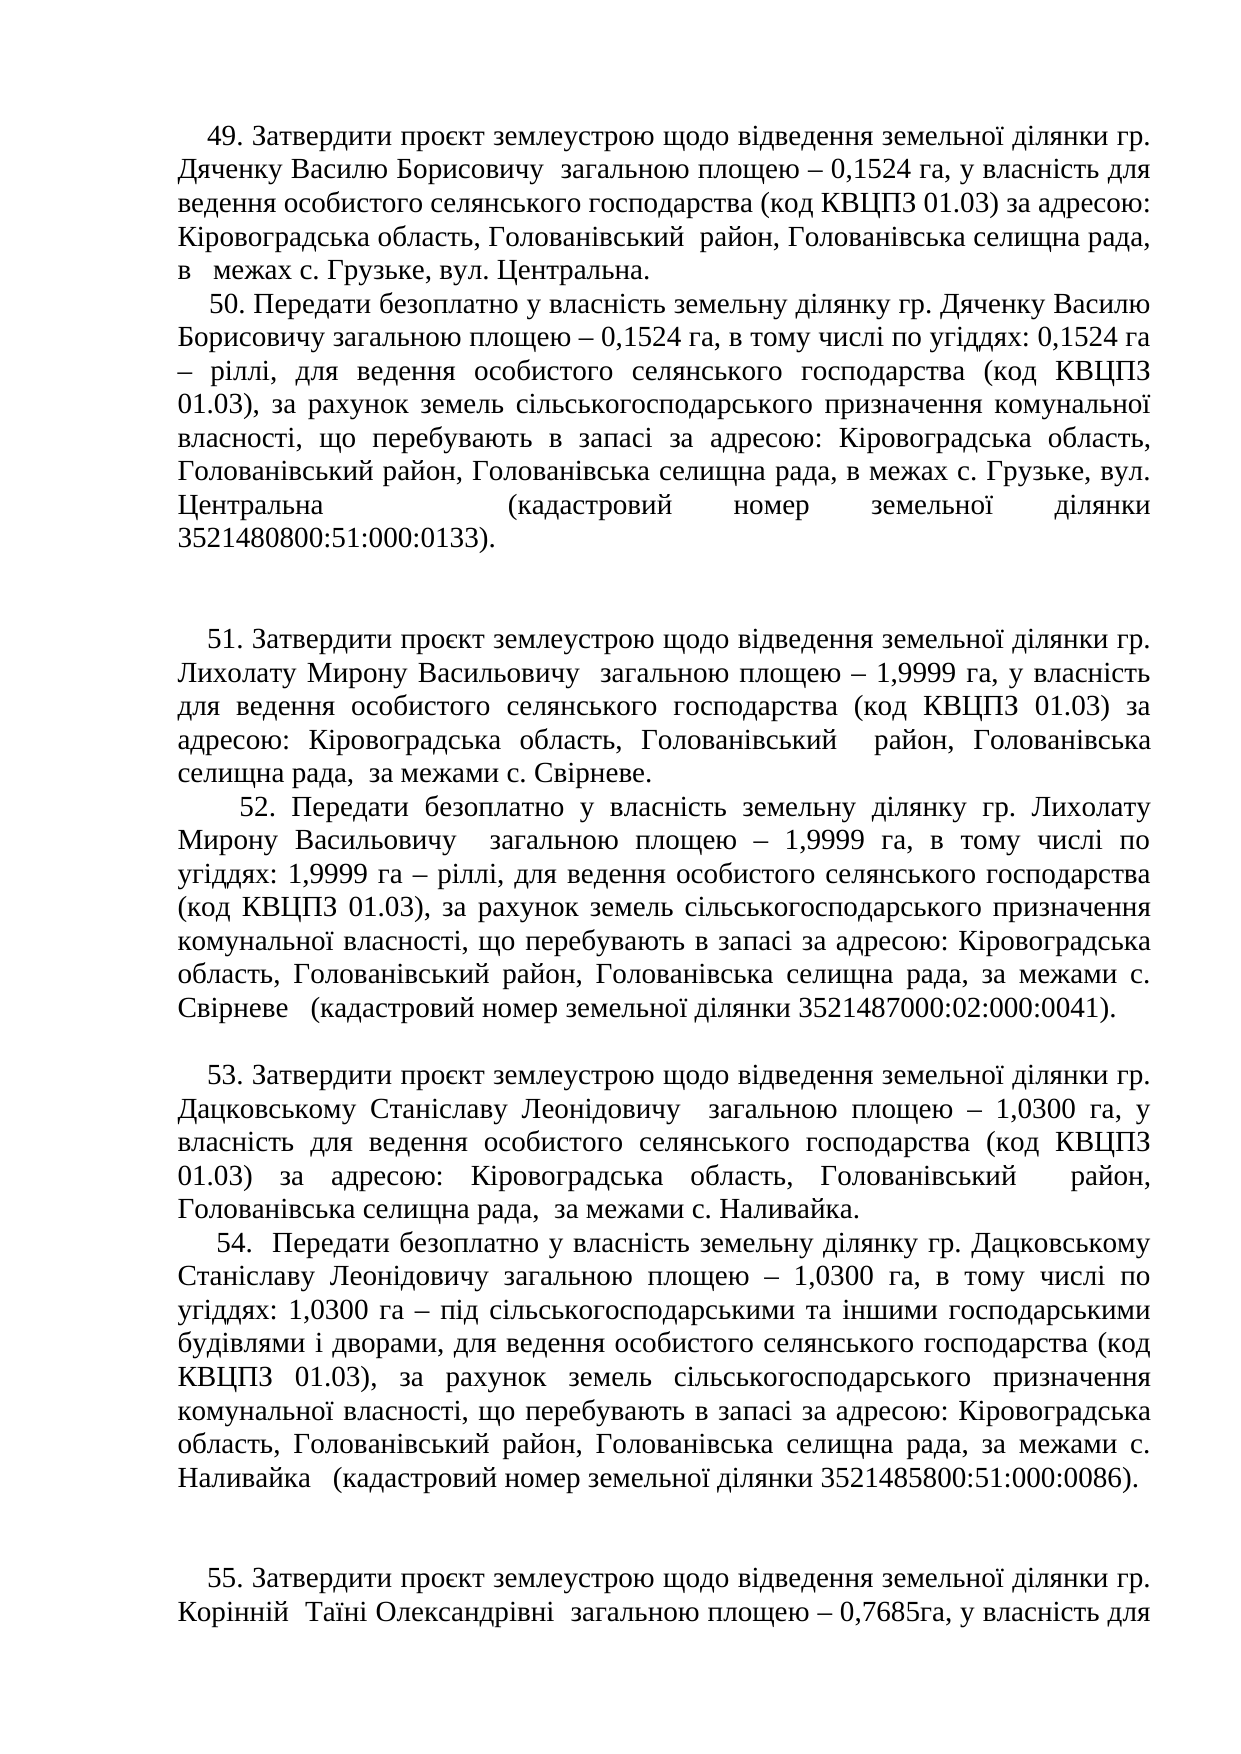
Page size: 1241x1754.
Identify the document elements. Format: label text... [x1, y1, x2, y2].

text 51. Затвердити проєкт землеустрою щодо відведення земельної ділянки гр. Лихолату Мирону Васильовичу загальною площею – 1,9999 га, у власність для ведення особистого селянського господарства (код КВЦПЗ 01.03) за адресою: Кіровоградська область, Голованівський район, Голованівська селищна рада, за межами с. Свірневе. [177, 621, 1152, 789]
text 52. Передати безоплатно у власність земельну ділянку гр. Лихолату Мирону Васильовичу загальною площею – 1,9999 га, в тому числі по угіддях: 1,9999 га – ріллі, для ведення особистого селянського господарства (код КВЦПЗ 01.03), за рахунок земель сільськогосподарського призначення комунальної власності, що перебувають в запасі за адресою: Кіровоградська область, Голованівський район, Голованівська селищна рада, за межами с. Свірневе (кадастровий номер земельної ділянки 3521487000:02:000:0041). [177, 789, 1152, 1024]
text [177, 1560, 1152, 1627]
text 53. Затвердити проєкт землеустрою щодо відведення земельної ділянки гр. Дацковському Станіславу Леонідовичу загальною площею – 1,0300 га, у власність для ведення особистого селянського господарства (код КВЦПЗ 01.03) за адресою: Кіровоградська область, Голованівський район, Голованівська селищна рада, за межами с. Наливайка. [177, 1057, 1152, 1225]
text 49. Затвердити проєкт землеустрою щодо відведення земельної ділянки гр. Дяченку Василю Борисовичу загальною площею – 0,1524 га, у власність для ведення особистого селянського господарства (код КВЦПЗ 01.03) за адресою: Кіровоградська область, Голованівський район, Голованівська селищна рада, в межах с. Грузьке, вул. Центральна. [177, 118, 1152, 286]
text 50. Передати безоплатно у власність земельну ділянку гр. Дяченку Василю Борисовичу загальною площею – 0,1524 га, в тому числі по угіддях: 0,1524 га – ріллі, для ведення особистого селянського господарства (код КВЦПЗ 01.03), за рахунок земель сільськогосподарського призначення комунальної власності, що перебувають в запасі за адресою: Кіровоградська область, Голованівський район, Голованівська селищна рада, в межах с. Грузьке, вул. Центральна (кадастровий номер земельної ділянки 3521480800:51:000:0133). [177, 286, 1152, 554]
text 54. Передати безоплатно у власність земельну ділянку гр. Дацковському Станіславу Леонідовичу загальною площею – 1,0300 га, в тому числі по угіддях: 1,0300 га – під сільськогосподарськими та іншими господарськими будівлями і дворами, для ведення особистого селянського господарства (код КВЦПЗ 01.03), за рахунок земель сільськогосподарського призначення комунальної власності, що перебувають в запасі за адресою: Кіровоградська область, Голованівський район, Голованівська селищна рада, за межами с. Наливайка (кадастровий номер земельної ділянки 3521485800:51:000:0086). [177, 1225, 1152, 1493]
